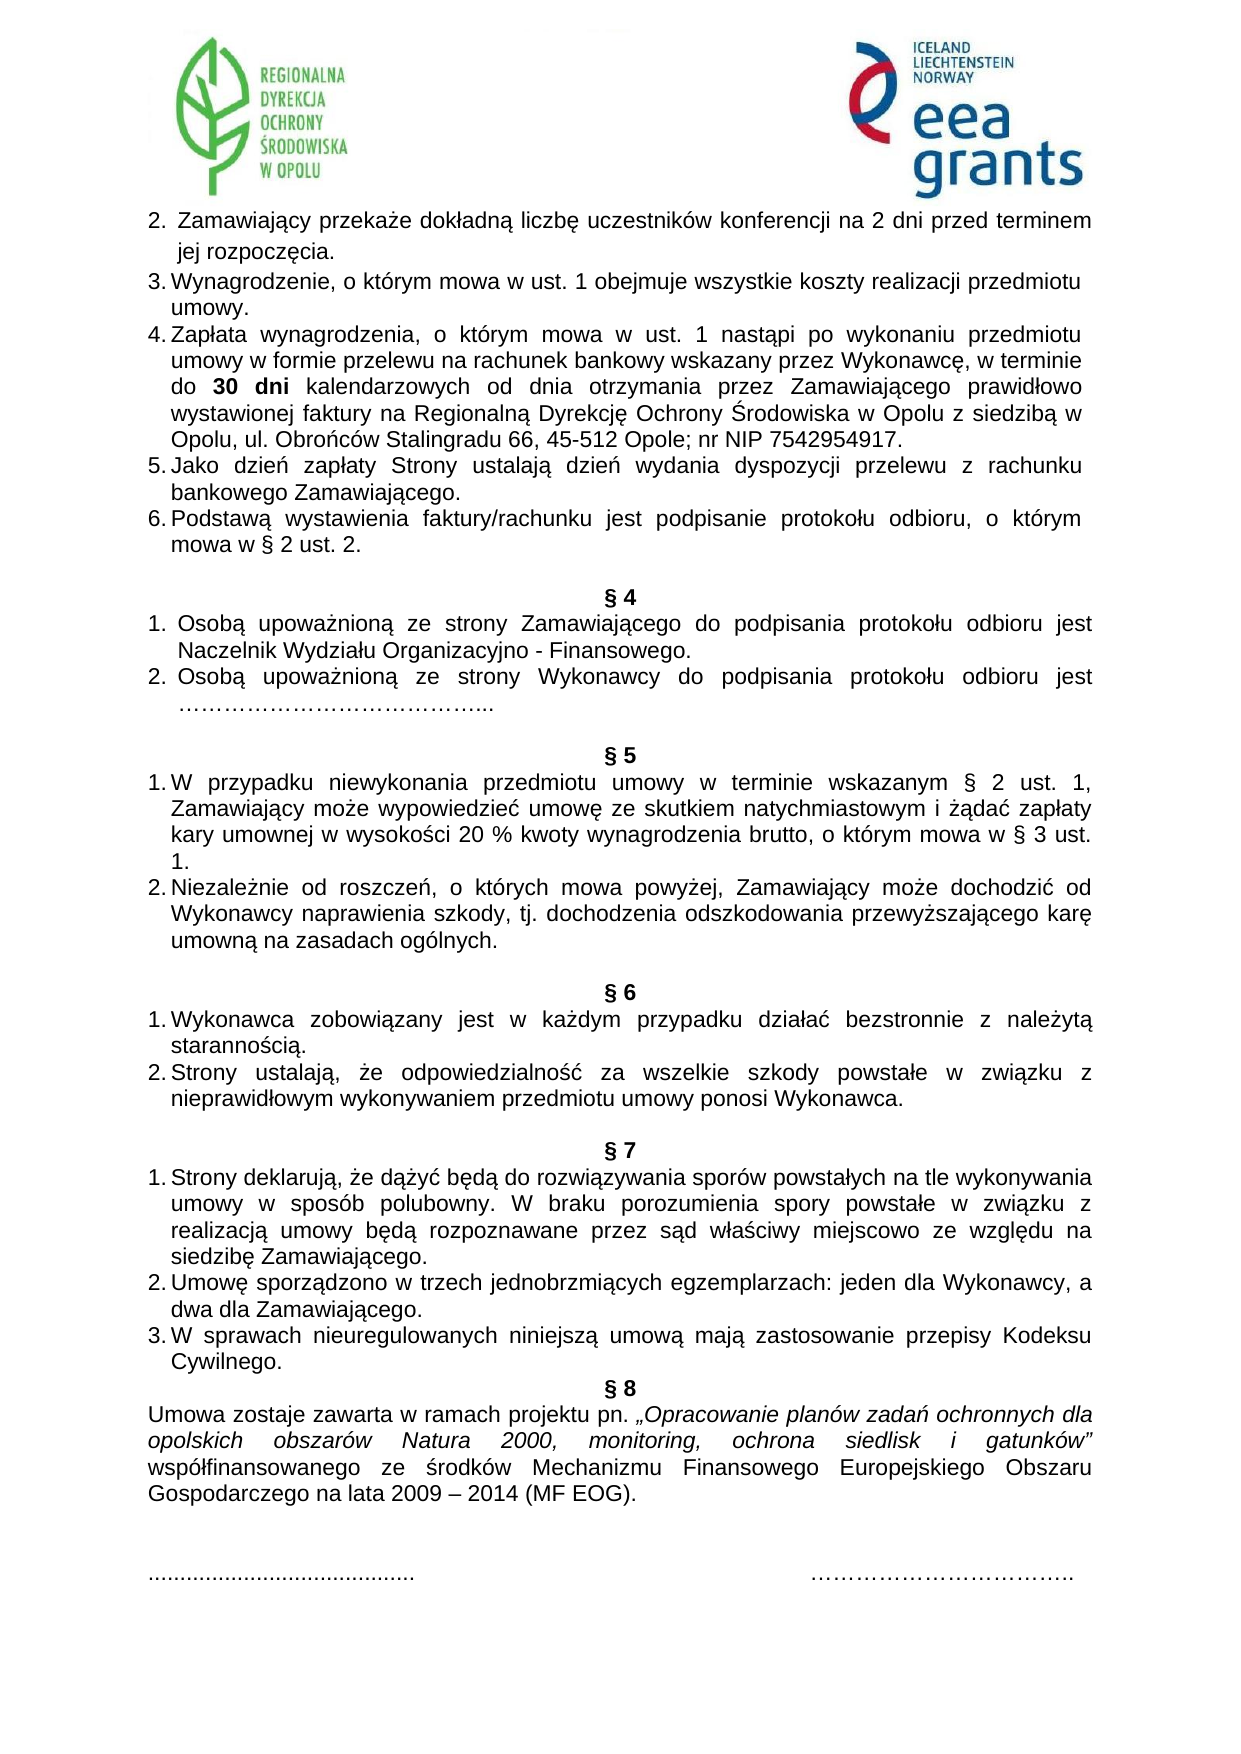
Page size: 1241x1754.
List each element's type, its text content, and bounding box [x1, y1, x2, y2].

text § 4 [148, 584, 1093, 610]
list Osobą upoważnioną ze strony Wykonawcy do podpisania protokołu odbioru jest …………………………………... [148, 663, 1093, 716]
picture [147, 29, 1093, 208]
text Umowa zostaje zawarta w ramach projektu pn. „Opracowanie planów zadań ochronnych dla opolskich obszarów Natura 2000, monitoring, ochrona siedlisk i gatunków” współfinansowanego ze środków Mechanizmu Finansowego Europejskiego Obszaru Gospodarczego na lata 2009 – 2014 (MF EOG). [148, 1401, 1093, 1506]
list Wykonawca zobowiązany jest w każdym przypadku działać bezstronnie z należytą starannością. [148, 1006, 1093, 1058]
list Zapłata wynagrodzenia, o którym mowa w ust. 1 nastąpi po wykonaniu przedmiotu umowy w formie przelewu na rachunek bankowy wskazany przez Wykonawcę, w terminie do 30 dni kalendarzowych od dnia otrzymania przez Zamawiającego prawidłowo wystawionej faktury na Regionalną Dyrekcję Ochrony Środowiska w Opolu z siedzibą w Opolu, ul. Obrońców Stalingradu 66, 45-512 Opole; nr NIP 7542954917. [148, 321, 1082, 452]
text .......................................... …………………………….. [148, 1559, 1093, 1586]
list Jako dzień zapłaty Strony ustalają dzień wydania dyspozycji przelewu z rachunku bankowego Zamawiającego. [148, 452, 1082, 505]
list Podstawą wystawienia faktury/rachunku jest podpisanie protokołu odbioru, o którym mowa w § 2 ust. 2. [148, 505, 1082, 558]
list Strony deklarują, że dążyć będą do rozwiązywania sporów powstałych na tle wykonywania umowy w sposób polubowny. W braku porozumienia spory powstałe w związku z realizacją umowy będą rozpoznawane przez sąd właściwy miejscowo ze względu na siedzibę Zamawiającego. [148, 1164, 1093, 1269]
list Niezależnie od roszczeń, o których mowa powyżej, Zamawiający może dochodzić od Wykonawcy naprawienia szkody, tj. dochodzenia odszkodowania przewyższającego karę umowną na zasadach ogólnych. [148, 874, 1093, 953]
text § 5 [148, 742, 1093, 768]
list Zamawiający przekaże dokładną liczbę uczestników konferencji na 2 dni przed terminem jej rozpoczęcia. [148, 208, 1093, 264]
text § 8 [148, 1375, 1093, 1401]
list Umowę sporządzono w trzech jednobrzmiących egzemplarzach: jeden dla Wykonawcy, a dwa dla Zamawiającego. [148, 1269, 1093, 1322]
text § 7 [148, 1137, 1093, 1164]
list W przypadku niewykonania przedmiotu umowy w terminie wskazanym § 2 ust. 1, Zamawiający może wypowiedzieć umowę ze skutkiem natychmiastowym i żądać zapłaty kary umownej w wysokości 20 % kwoty wynagrodzenia brutto, o którym mowa w § 3 ust. 1. [148, 768, 1093, 874]
list Strony ustalają, że odpowiedzialność za wszelkie szkody powstałe w związku z nieprawidłowym wykonywaniem przedmiotu umowy ponosi Wykonawca. [148, 1058, 1093, 1111]
list Wynagrodzenie, o którym mowa w ust. 1 obejmuje wszystkie koszty realizacji przedmiotu umowy. [148, 268, 1082, 321]
list W sprawach nieuregulowanych niniejszą umową mają zastosowanie przepisy Kodeksu Cywilnego. [148, 1322, 1093, 1375]
list Osobą upoważnioną ze strony Zamawiającego do podpisania protokołu odbioru jest Naczelnik Wydziału Organizacyjno - Finansowego. [148, 610, 1093, 663]
text § 6 [148, 979, 1093, 1006]
